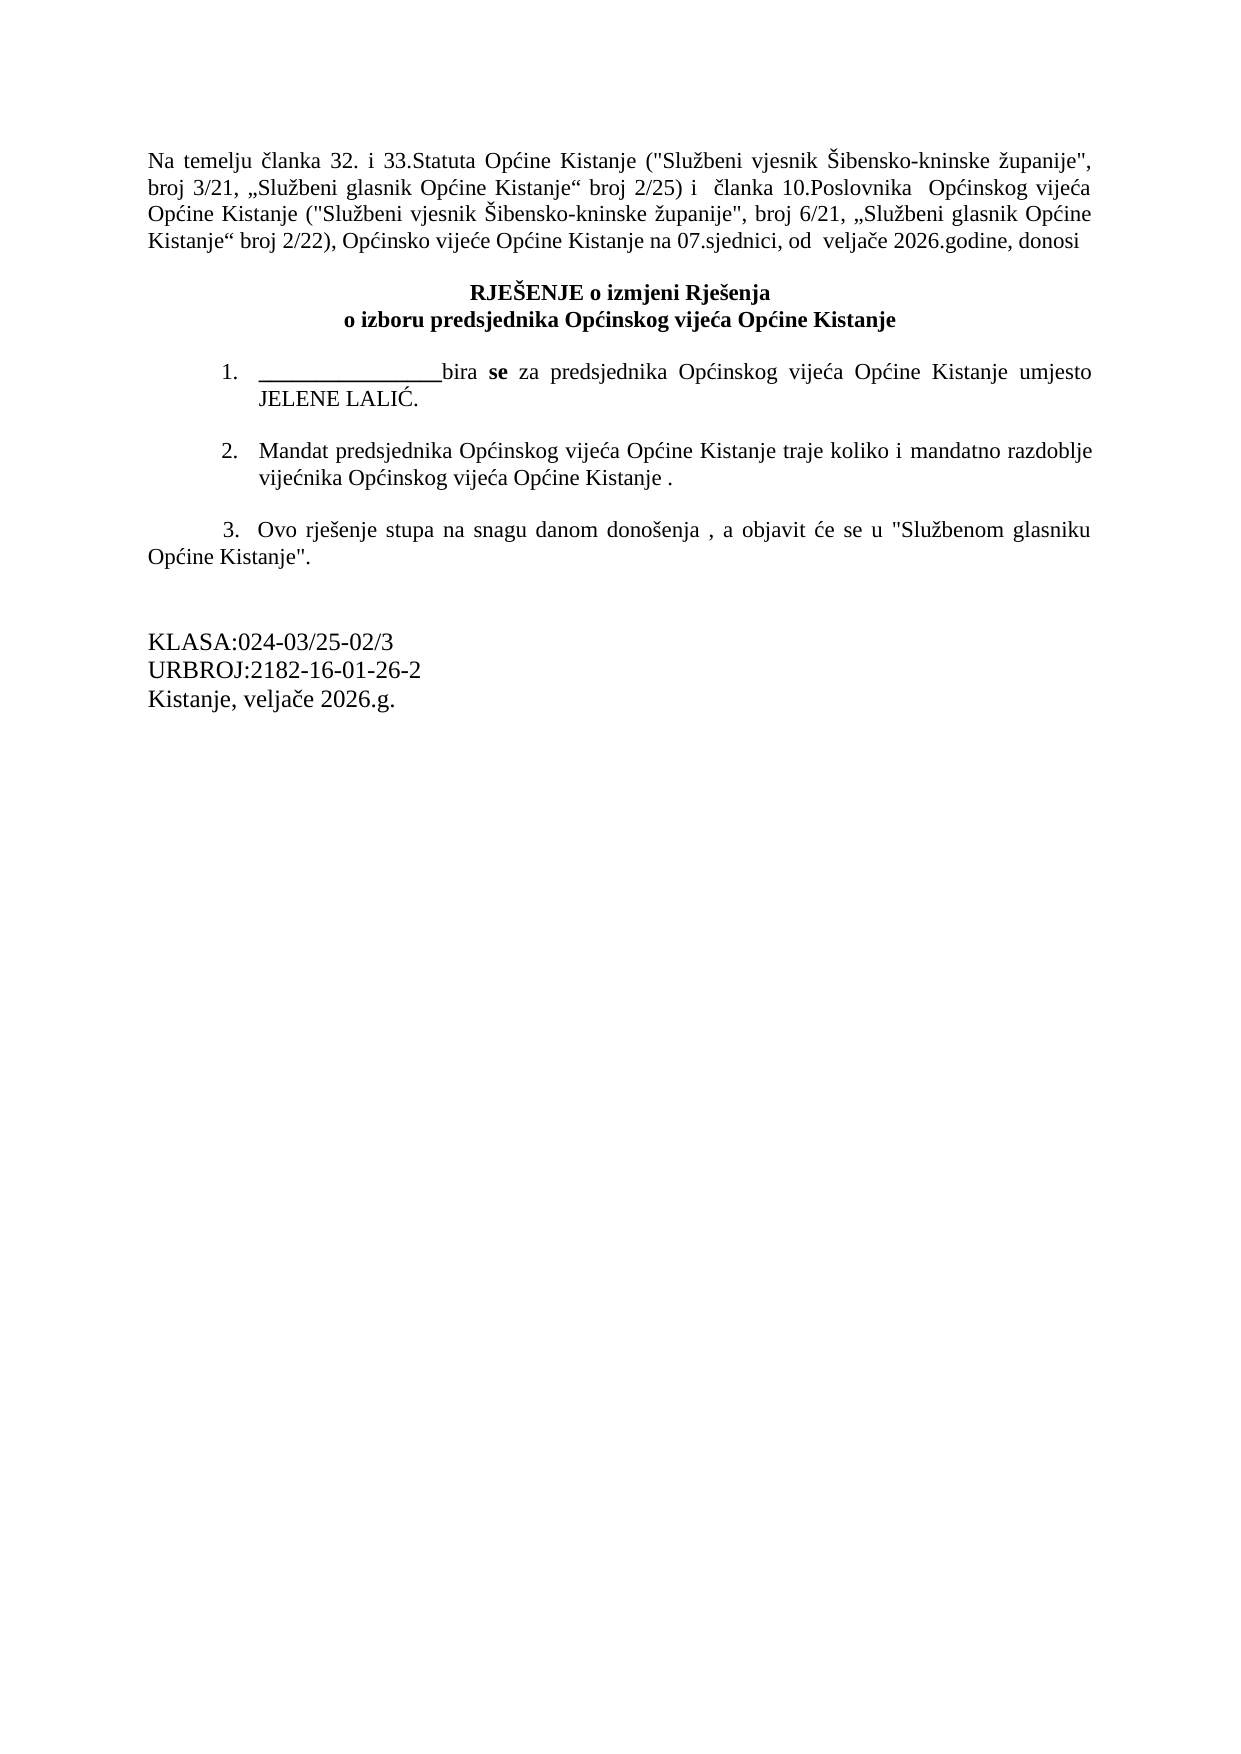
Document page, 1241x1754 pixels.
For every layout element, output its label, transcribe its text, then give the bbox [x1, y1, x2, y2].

text KLASA:024-03/25-02/3 [148, 627, 1093, 656]
text URBROJ:2182-16-01-26-2 [148, 656, 1093, 684]
text RJEŠENJE o izmjeni Rješenja [148, 279, 1093, 306]
text o izboru predsjednika Općinskog vijeća Općine Kistanje [148, 306, 1093, 332]
text Na temelju članka 32. i 33.Statuta Općine Kistanje ("Službeni vjesnik Šibensko-kninske županije", broj 3/21, „Službeni glasnik Općine Kistanje“ broj 2/25) i članka 10.Poslovnika Općinskog vijeća Općine Kistanje ("Službeni vjesnik Šibensko-kninske županije", broj 6/21, „Službeni glasnik Općine Kistanje“ broj 2/22), Općinsko vijeće Općine Kistanje na 07.sjednici, od veljače 2026.godine, donosi [148, 148, 1093, 253]
list ________________bira se za predsjednika Općinskog vijeća Općine Kistanje umjesto JELENE LALIĆ. [221, 358, 1093, 411]
list Mandat predsjednika Općinskog vijeća Općine Kistanje traje koliko i mandatno razdoblje vijećnika Općinskog vijeća Općine Kistanje . [221, 437, 1093, 490]
text Kistanje, veljače 2026.g. [148, 684, 1093, 713]
text 3. Ovo rješenje stupa na snagu danom donošenja , a objavit će se u "Službenom glasniku Općine Kistanje". [148, 517, 1093, 569]
